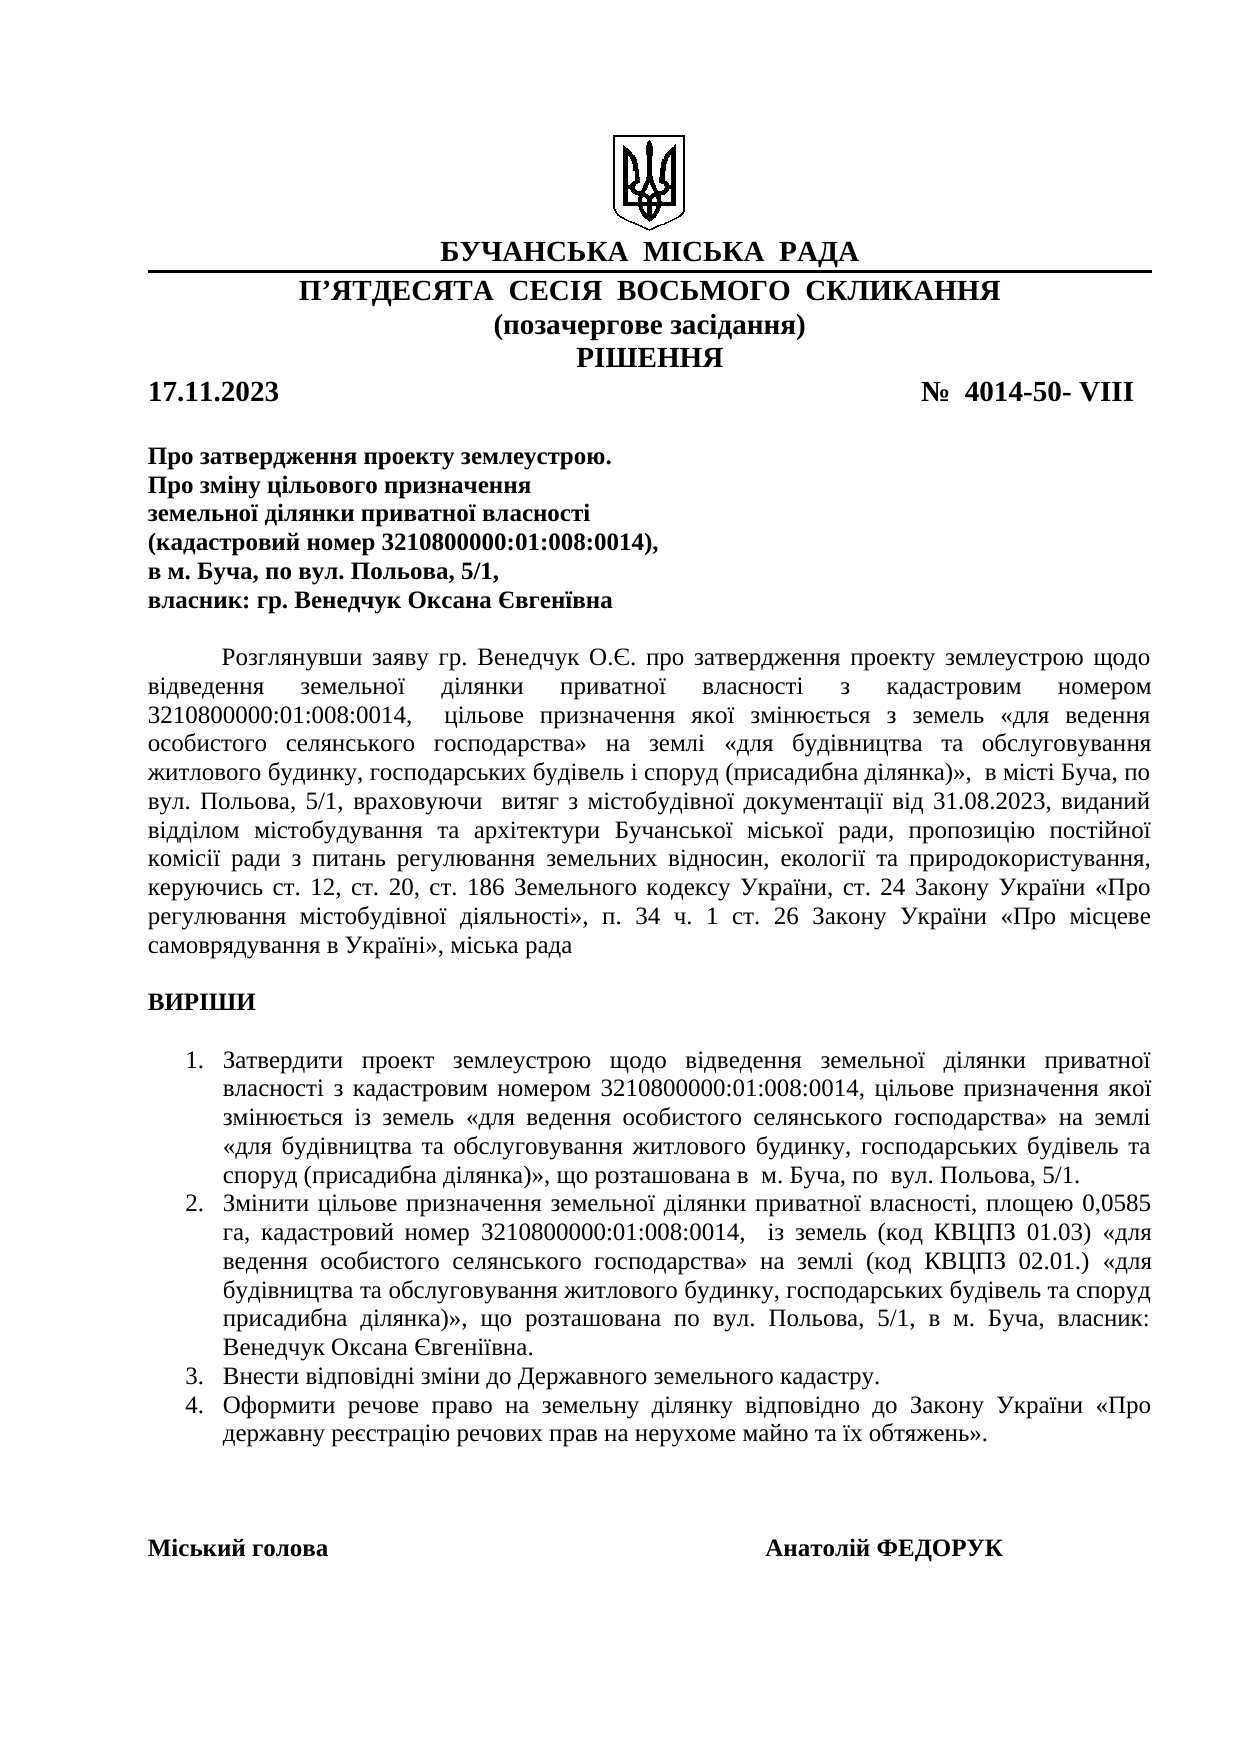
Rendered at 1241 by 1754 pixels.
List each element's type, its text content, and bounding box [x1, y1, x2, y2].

text в м. Буча, по вул. Польова, 5/1, [148, 556, 1152, 585]
text Про зміну цільового призначення [148, 470, 1152, 498]
list Внести відповідні зміни до Державного земельного кадастру. [185, 1361, 1152, 1390]
text П’ЯТДЕСЯТА СЕСІЯ ВОСЬМОГО СКЛИКАННЯ [148, 273, 1152, 307]
text БУЧАНСЬКА МІСЬКА РАДА [148, 234, 1152, 270]
text (кадастровий номер 3210800000:01:008:0014), [148, 527, 1152, 556]
text Розглянувши заяву гр. Венедчук О.Є. про затвердження проекту землеустрою щодо відведення земельної ділянки приватної власності з кадастровим номером 3210800000:01:008:0014, цільове призначення якої змінюється з земель «для ведення особистого селянського господарства» на землі «для будівництва та обслуговування житлового будинку, господарських будівель і споруд (присадибна ділянка)», в місті Буча, по вул. Польова, 5/1, враховуючи витяг з містобудівної документації від 31.08.2023, виданий відділом містобудування та архітектури Бучанської міської ради, пропозицію постійної комісії ради з питань регулювання земельних відносин, екології та природокористування, керуючись ст. 12, ст. 20, ст. 186 Земельного кодексу України, ст. 24 Закону України «Про регулювання містобудівної діяльності», п. 34 ч. 1 ст. 26 Закону України «Про місцеве самоврядування в Україні», міська рада [148, 642, 1152, 958]
text РІШЕННЯ [148, 340, 1152, 374]
text власник: гр. Венедчук Оксана Євгенївна [148, 585, 1152, 613]
list Затвердити проект землеустрою щодо відведення земельної ділянки приватної власності з кадастровим номером 3210800000:01:008:0014, цільове призначення якої змінюється із земель «для ведення особистого селянського господарства» на землі «для будівництва та обслуговування житлового будинку, господарських будівель та споруд (присадибна ділянка)», що розташована в м. Буча, по вул. Польова, 5/1. [185, 1045, 1152, 1188]
list Оформити речове право на земельну ділянку відповідно до Закону України «Про державну реєстрацію речових прав на нерухоме майно та їх обтяжень». [185, 1390, 1152, 1447]
list Змінити цільове призначення земельної ділянки приватної власності, площею 0,0585 га, кадастровий номер 3210800000:01:008:0014, із земель (код КВЦПЗ 01.03) «для ведення особистого селянського господарства» на землі (код КВЦПЗ 02.01.) «для будівництва та обслуговування житлового будинку, господарських будівель та споруд присадибна ділянка)», що розташована по вул. Польова, 5/1, в м. Буча, власник: Венедчук Оксана Євгеніївна. [185, 1188, 1152, 1361]
text земельної ділянки приватної власності [148, 498, 1152, 527]
text Міський голова Анатолій ФЕДОРУК [148, 1533, 1152, 1562]
text (позачергове засідання) [148, 307, 1152, 340]
text ВИРІШИ [148, 987, 1152, 1016]
text 17.11.2023 № 4014-50- VІІІ [148, 374, 1152, 407]
text Про затвердження проекту землеустрою. [148, 441, 1152, 470]
